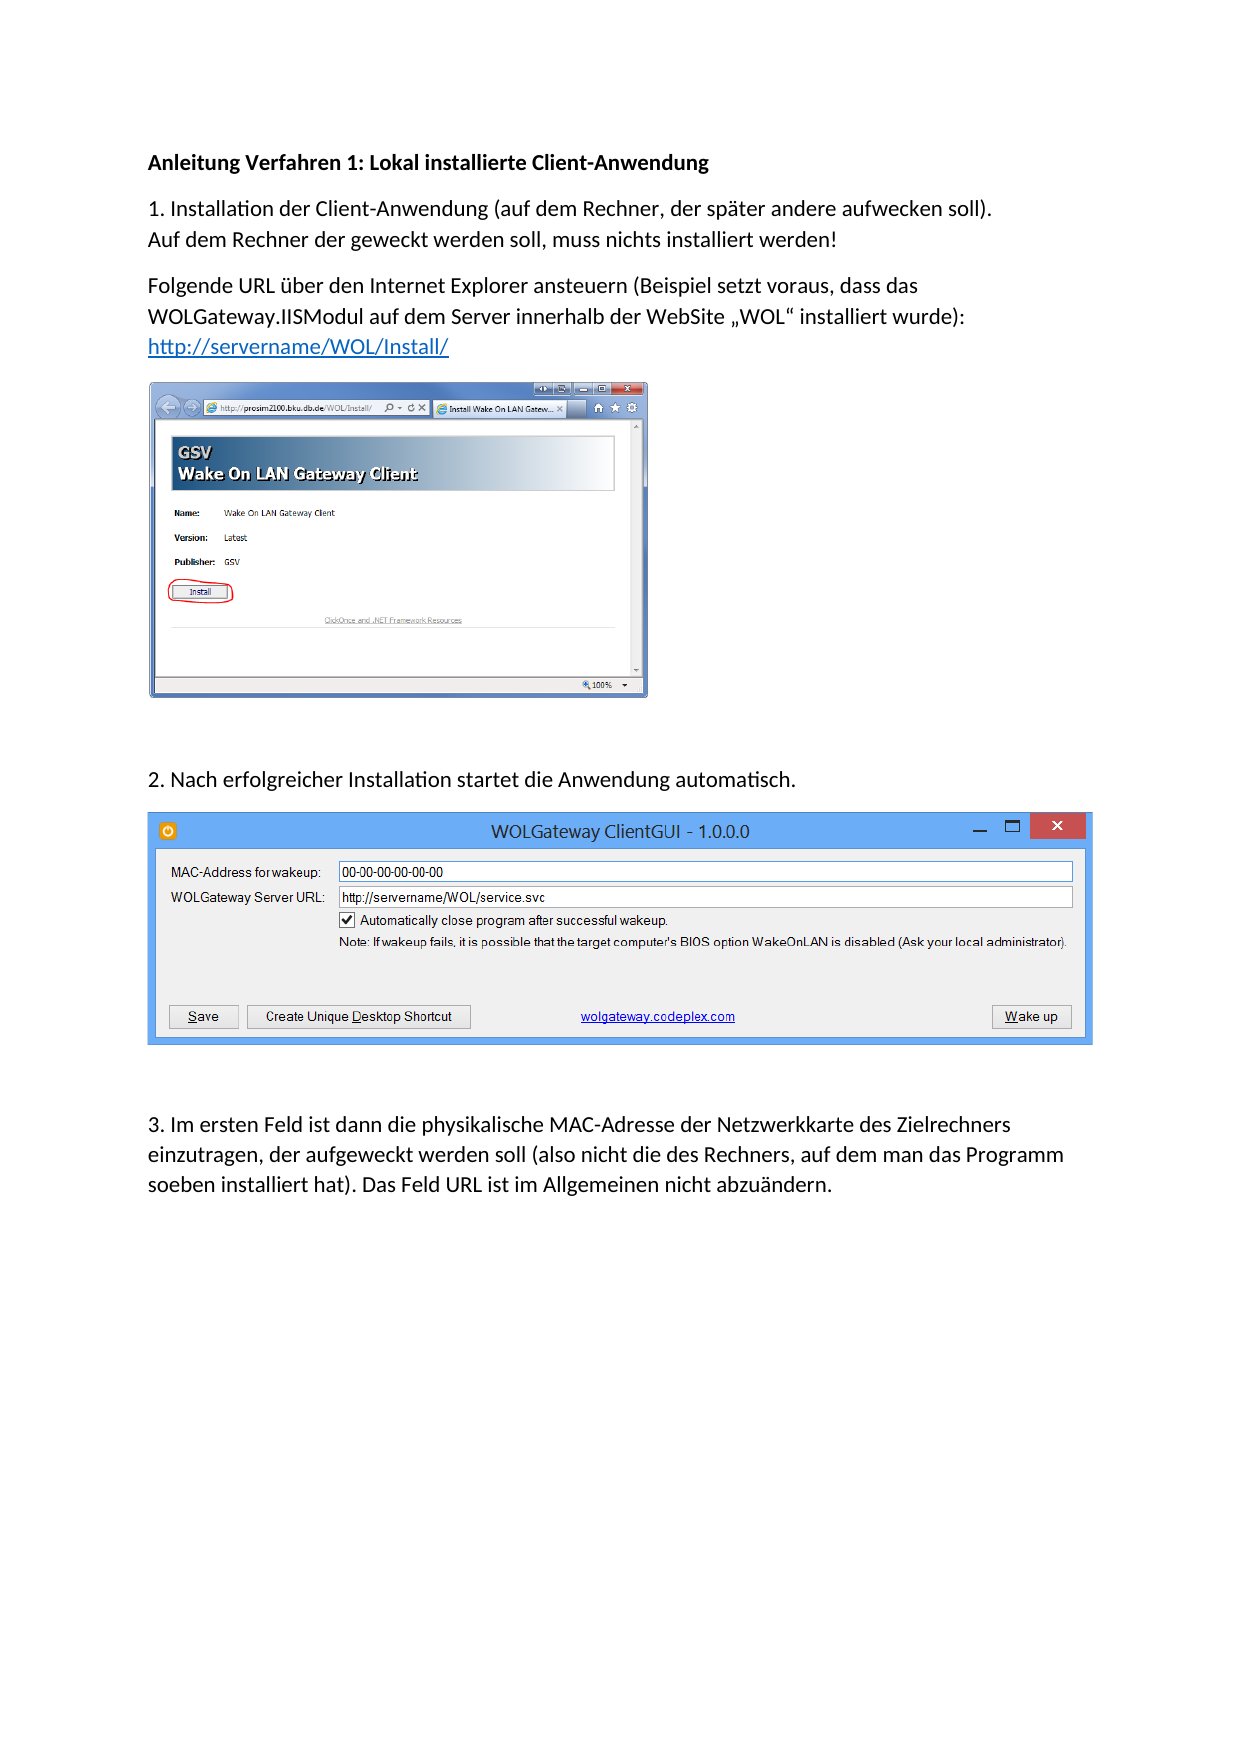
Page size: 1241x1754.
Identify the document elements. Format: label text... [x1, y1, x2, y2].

picture [147, 812, 1093, 1045]
text 1. Installation der Client-Anwendung (auf dem Rechner, der später andere aufwecken soll). Auf dem Rechner der geweckt werden soll, muss nichts installiert werden! [148, 194, 1093, 253]
text 3. Im ersten Feld ist dann die physikalische MAC-Adresse der Netzwerkkarte des Zielrechners einzutragen, der aufgeweckt werden soll (also nicht die des Rechners, auf dem man das Programm soeben installiert hat). Das Feld URL ist im Allgemeinen nicht abzuändern. [148, 1110, 1093, 1199]
picture [147, 378, 650, 700]
text Anleitung Verfahren 1: Lokal installierte Client-Anwendung [148, 148, 1093, 176]
text Folgende URL über den Internet Explorer ansteuern (Beispiel setzt voraus, dass das WOLGateway.IISModul auf dem Server innerhalb der WebSite „WOL“ installiert wurde): http://servername/WOL/Install/ [148, 272, 1093, 360]
text 2. Nach erfolgreicher Installation startet die Anwendung automatisch. [148, 765, 1093, 793]
